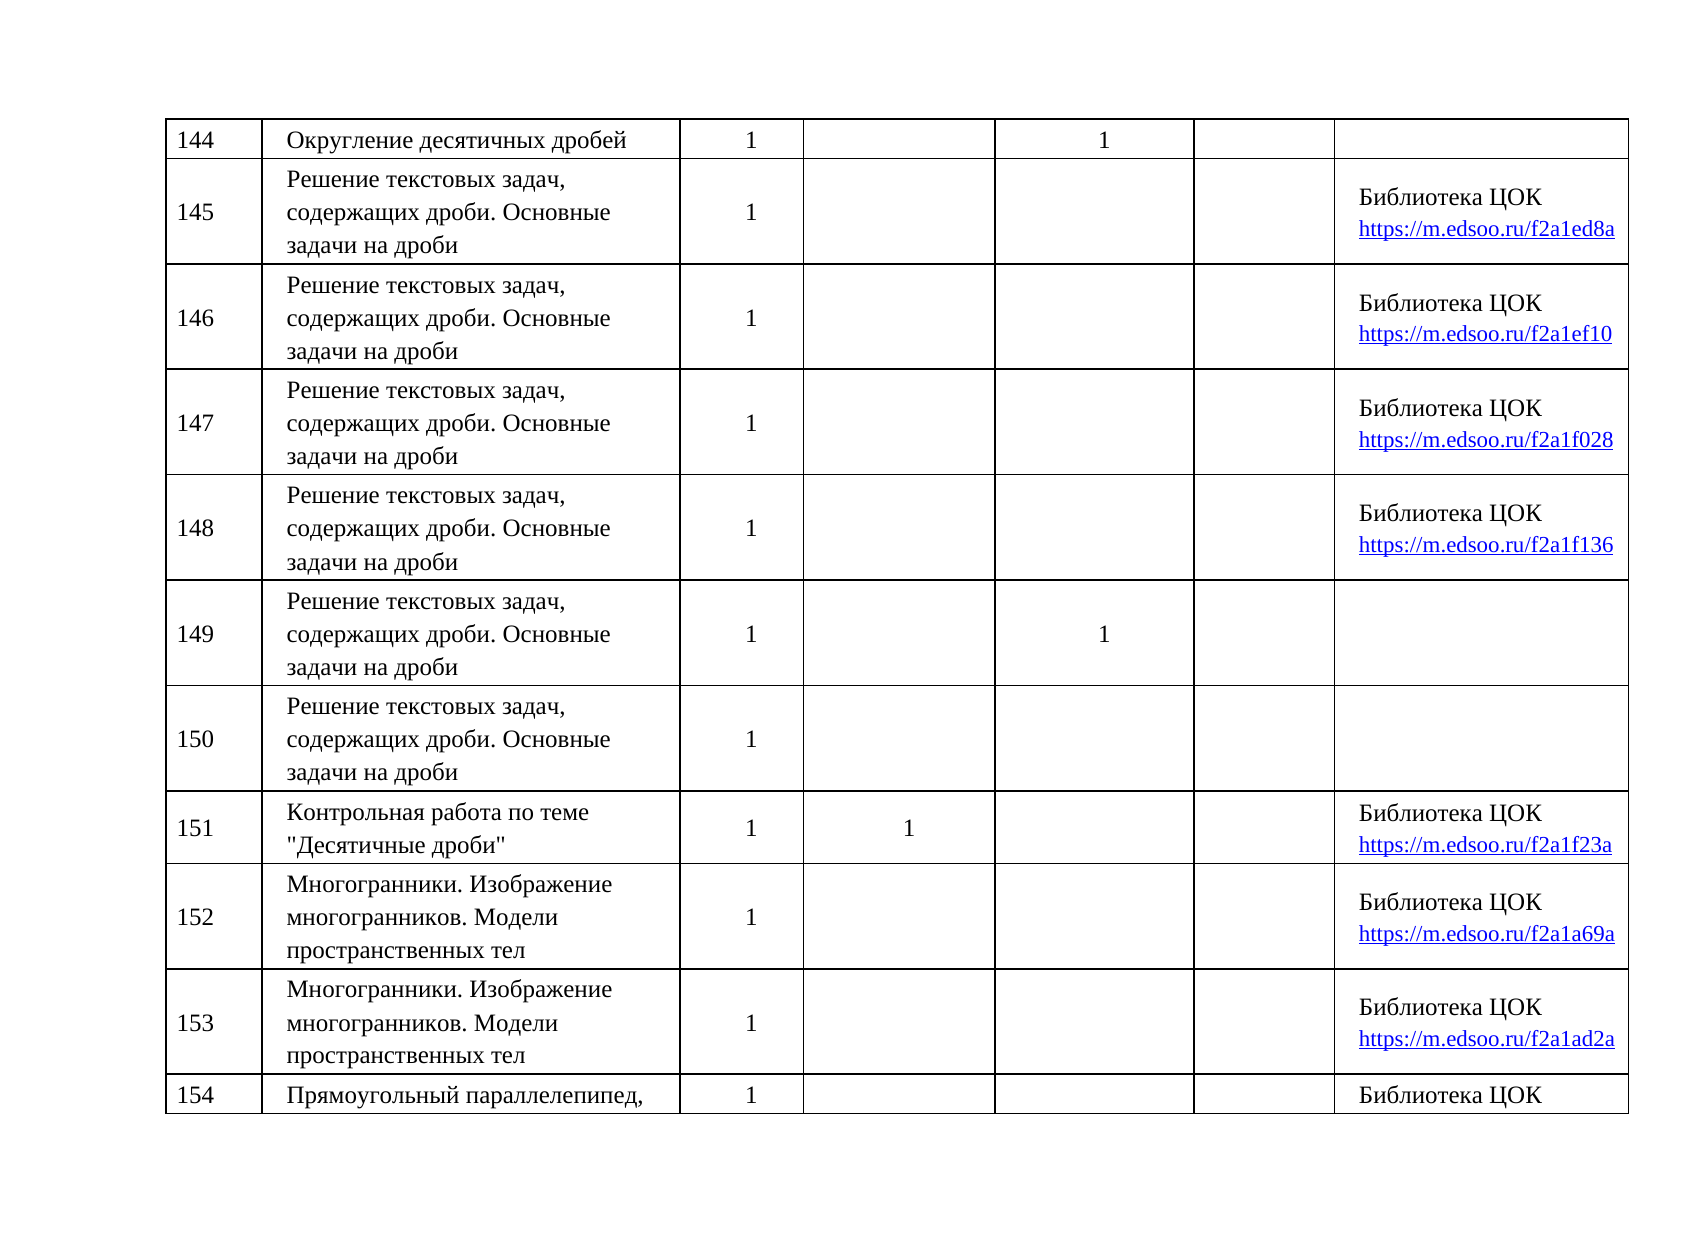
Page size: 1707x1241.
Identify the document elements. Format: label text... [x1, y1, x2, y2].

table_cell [1335, 1075, 1628, 1113]
table_cell 149 [167, 581, 261, 684]
table_cell [1195, 265, 1334, 368]
table_cell Многогранники. Изображение многогранников. Модели пространственных тел [263, 864, 679, 968]
table_cell 1 [681, 120, 803, 157]
table_cell 1 [681, 792, 803, 862]
table_cell 154 [167, 1075, 261, 1113]
table_cell 1 [804, 792, 994, 862]
table_cell Решение текстовых задач, содержащих дроби. Основные задачи на дроби [263, 265, 679, 368]
table_cell Библиотека ЦОК https://m.edsoo.ru/f2a1ef10 [1335, 265, 1628, 368]
table_cell [1195, 581, 1334, 684]
table_cell Решение текстовых задач, содержащих дроби. Основные задачи на дроби [263, 475, 679, 579]
table_cell [1195, 970, 1334, 1073]
table_cell [1195, 1075, 1334, 1113]
table_cell [996, 370, 1193, 474]
table_cell 145 [167, 159, 261, 263]
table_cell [263, 120, 679, 157]
table_cell Библиотека ЦОК https://m.edsoo.ru/f2a1f23a [1335, 792, 1628, 862]
table_cell [804, 1075, 994, 1113]
table_cell 1 [681, 370, 803, 474]
table_cell [996, 159, 1193, 263]
table_cell 152 [167, 864, 261, 968]
table_cell [1195, 792, 1334, 862]
table_cell 144 [167, 120, 261, 157]
table_cell 1 [996, 581, 1193, 684]
table_cell Библиотека ЦОК https://m.edsoo.ru/f2a1f028 [1335, 370, 1628, 474]
table_cell Контрольная работа по теме "Десятичные дроби" [263, 792, 679, 862]
table_cell [996, 475, 1193, 579]
table_cell Решение текстовых задач, содержащих дроби. Основные задачи на дроби [263, 686, 679, 790]
table_cell [996, 792, 1193, 862]
table_cell Библиотека ЦОК https://m.edsoo.ru/f2a1ad2a [1335, 970, 1628, 1073]
table_cell Библиотека ЦОК https://m.edsoo.ru/f2a1f136 [1335, 475, 1628, 579]
table_cell [804, 370, 994, 474]
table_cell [263, 1075, 679, 1113]
table_cell [804, 159, 994, 263]
table_cell 1 [681, 475, 803, 579]
table_cell 1 [681, 1075, 803, 1113]
table_cell [1335, 120, 1628, 157]
table_cell Решение текстовых задач, содержащих дроби. Основные задачи на дроби [263, 370, 679, 474]
table_cell 1 [681, 970, 803, 1073]
table_cell [804, 970, 994, 1073]
table_cell 1 [681, 686, 803, 790]
table_cell [804, 864, 994, 968]
table_cell 147 [167, 370, 261, 474]
table_cell [1195, 475, 1334, 579]
table_cell [1195, 864, 1334, 968]
table_cell 1 [681, 864, 803, 968]
table_cell [1195, 159, 1334, 263]
table_cell [996, 970, 1193, 1073]
table_cell [996, 265, 1193, 368]
table_cell 151 [167, 792, 261, 862]
table_cell Многогранники. Изображение многогранников. Модели пространственных тел [263, 970, 679, 1073]
table_cell 148 [167, 475, 261, 579]
table_cell [1195, 686, 1334, 790]
table_cell [804, 120, 994, 157]
table_cell [996, 1075, 1193, 1113]
table_cell [804, 686, 994, 790]
table_cell 1 [996, 120, 1193, 157]
table_cell [1195, 370, 1334, 474]
table_cell [804, 265, 994, 368]
table_cell Библиотека ЦОК https://m.edsoo.ru/f2a1a69a [1335, 864, 1628, 968]
table_cell [804, 581, 994, 684]
table_cell [1195, 120, 1334, 157]
table_cell 153 [167, 970, 261, 1073]
table_cell [1335, 686, 1628, 790]
table_cell [1335, 581, 1628, 684]
table_cell 1 [681, 265, 803, 368]
table_cell [996, 686, 1193, 790]
table_cell Решение текстовых задач, содержащих дроби. Основные задачи на дроби [263, 159, 679, 263]
table_cell [996, 864, 1193, 968]
table_cell 146 [167, 265, 261, 368]
table_cell 1 [681, 581, 803, 684]
table_cell Библиотека ЦОК https://m.edsoo.ru/f2a1ed8a [1335, 159, 1628, 263]
table_cell [804, 475, 994, 579]
table_cell Решение текстовых задач, содержащих дроби. Основные задачи на дроби [263, 581, 679, 684]
table_cell 1 [681, 159, 803, 263]
table_cell 150 [167, 686, 261, 790]
